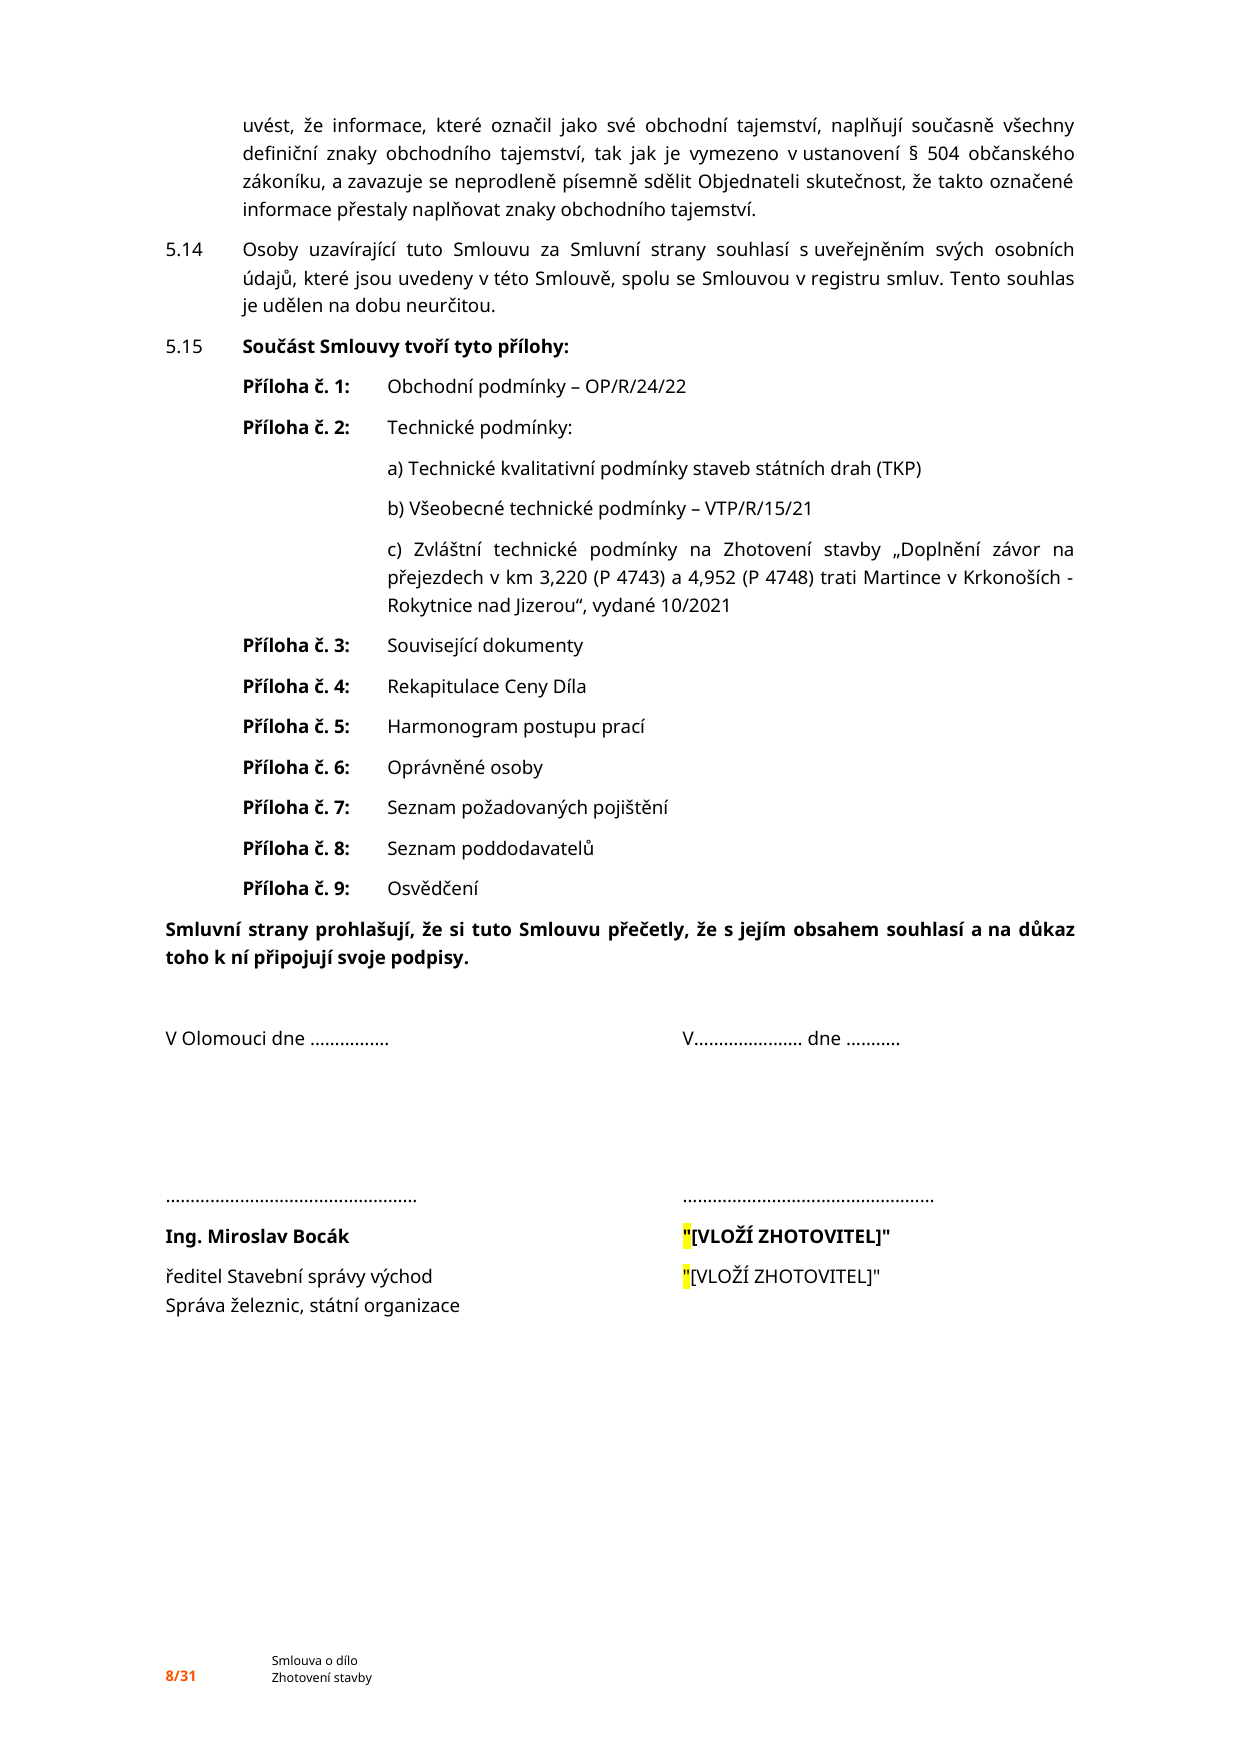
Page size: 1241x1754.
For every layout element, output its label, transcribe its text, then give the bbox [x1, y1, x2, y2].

text Příloha č. 9: Osvědčení [242, 876, 1075, 901]
text V Olomouci dne ……………. V…………………. dne ……….. [165, 1025, 1075, 1051]
text Smluvní strany prohlašují, že si tuto Smlouvu přečetly, že s jejím obsahem souhlasí a na důkaz toho k ní připojují svoje podpisy. [165, 916, 1075, 970]
text Příloha č. 5: Harmonogram postupu prací [242, 713, 1075, 739]
text Součást Smlouvy tvoří tyto přílohy: [165, 333, 1075, 359]
text Ing. Miroslav Bocák [165, 1223, 683, 1249]
text Příloha č. 7: Seznam požadovaných pojištění [242, 794, 1075, 820]
text Příloha č. 4: Rekapitulace Ceny Díla [242, 673, 1075, 698]
text Příloha č. 6: Oprávněné osoby [242, 754, 1075, 779]
text Správa železnic, státní organizace [165, 1292, 1075, 1317]
text c) Zvláštní technické podmínky na Zhotovení stavby „Doplnění závor na přejezdech v km 3,220 (P 4743) a 4,952 (P 4748) trati Martince v Krkonoších - Rokytnice nad Jizerou“, vydané 10/2021 [387, 536, 1075, 617]
text …………………………………………… …………………………………………… [165, 1183, 1075, 1208]
text Příloha č. 1: Obchodní podmínky – OP/R/24/22 [242, 374, 1075, 399]
text ředitel Stavební správy východ [165, 1264, 683, 1289]
text a) Technické kvalitativní podmínky staveb státních drah (TKP) [387, 455, 1075, 480]
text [165, 112, 1075, 222]
text Příloha č. 3: Související dokumenty [242, 632, 1075, 658]
text Příloha č. 8: Seznam poddodavatelů [242, 835, 1075, 861]
text b) Všeobecné technické podmínky – VTP/R/15/21 [387, 495, 1075, 521]
text ředitel Stavební správy východ [690, 1264, 1075, 1289]
text Osoby uzavírající tuto Smlouvu za Smluvní strany souhlasí s uveřejněním svých osobních údajů, které jsou uvedeny v této Smlouvě, spolu se Smlouvou v registru smluv. Tento souhlas je udělen na dobu neurčitou. [165, 237, 1075, 318]
text Ing. Miroslav Bocák [691, 1223, 1075, 1249]
text Příloha č. 2: Technické podmínky: [242, 414, 1075, 440]
